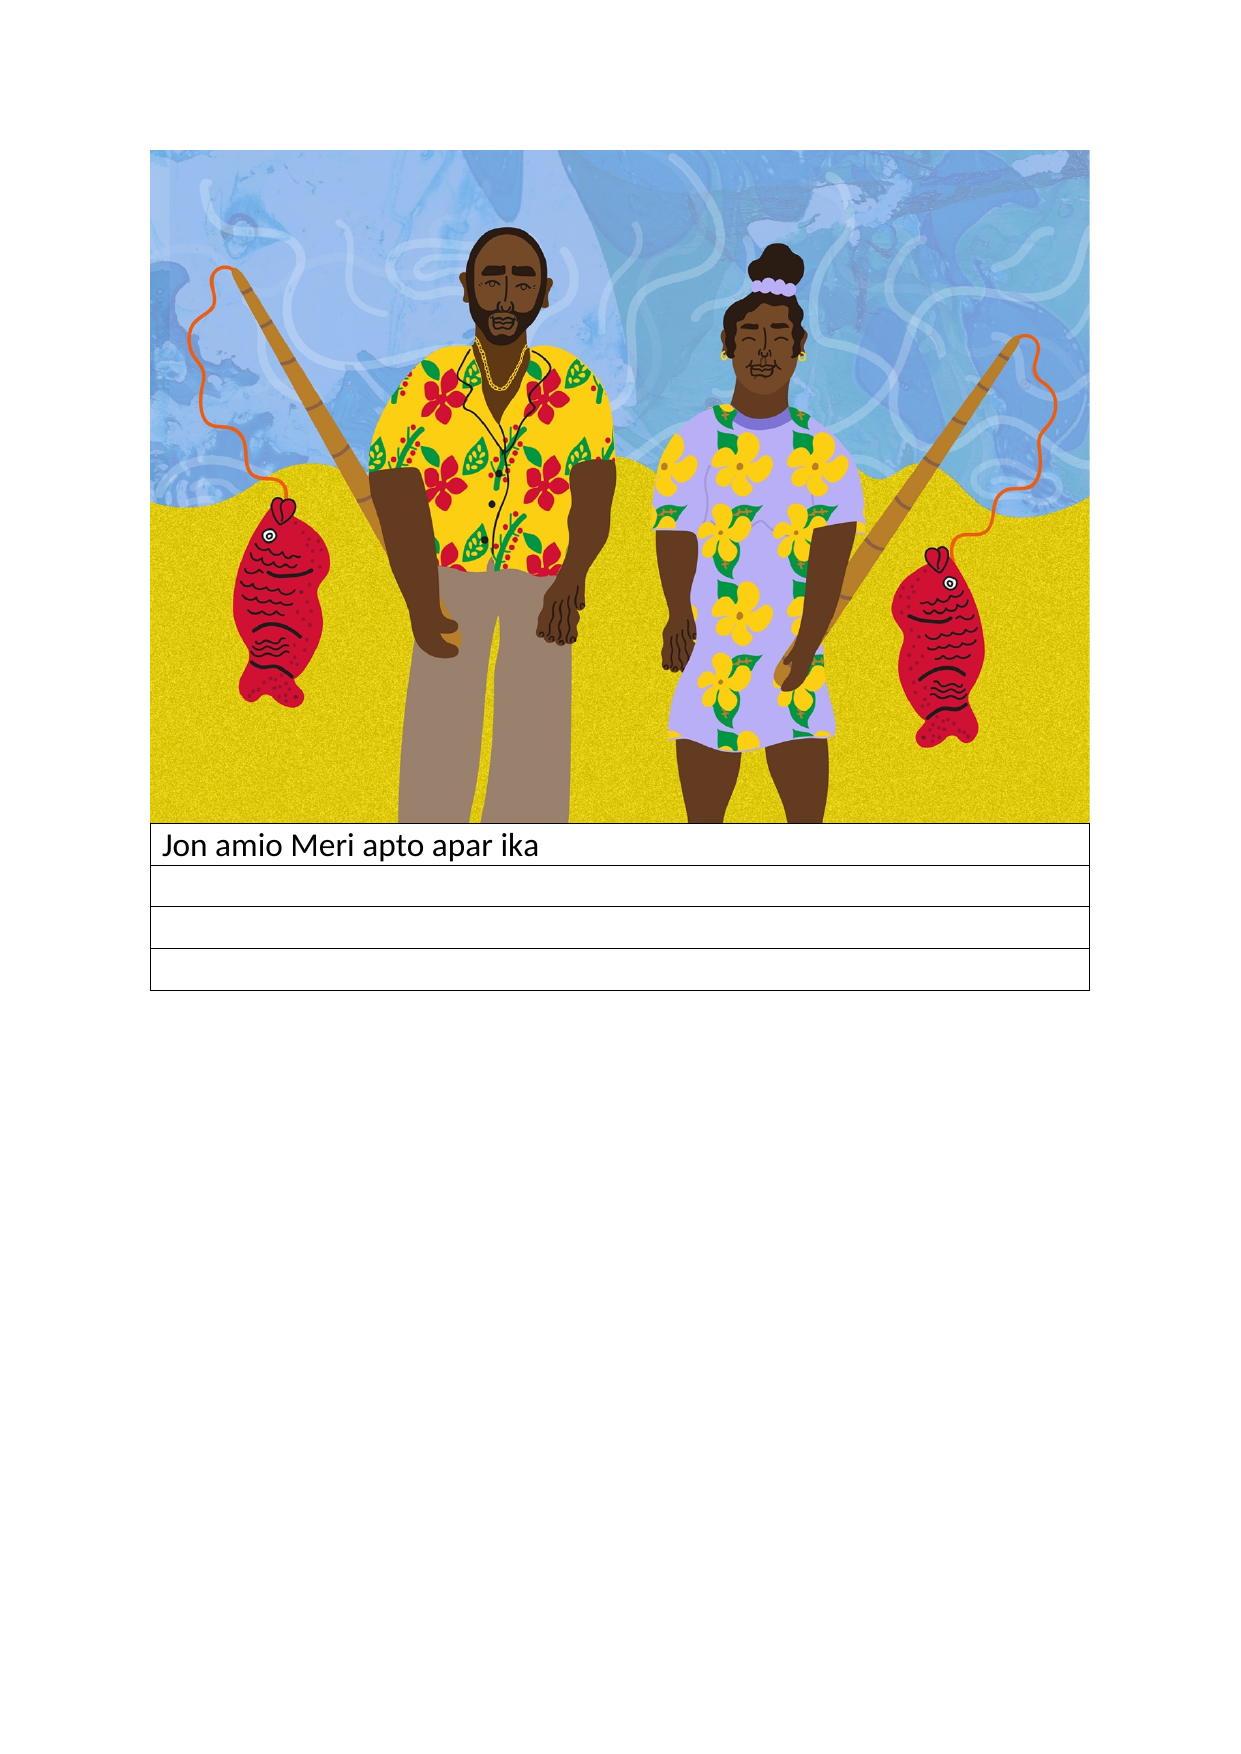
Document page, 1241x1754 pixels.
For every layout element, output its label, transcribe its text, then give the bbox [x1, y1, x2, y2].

table_cell [151, 949, 1089, 990]
table_cell [151, 907, 1089, 948]
table_header Jon amio Meri apto apar ika [151, 824, 1089, 864]
picture [150, 150, 1090, 823]
table_cell [151, 866, 1089, 906]
